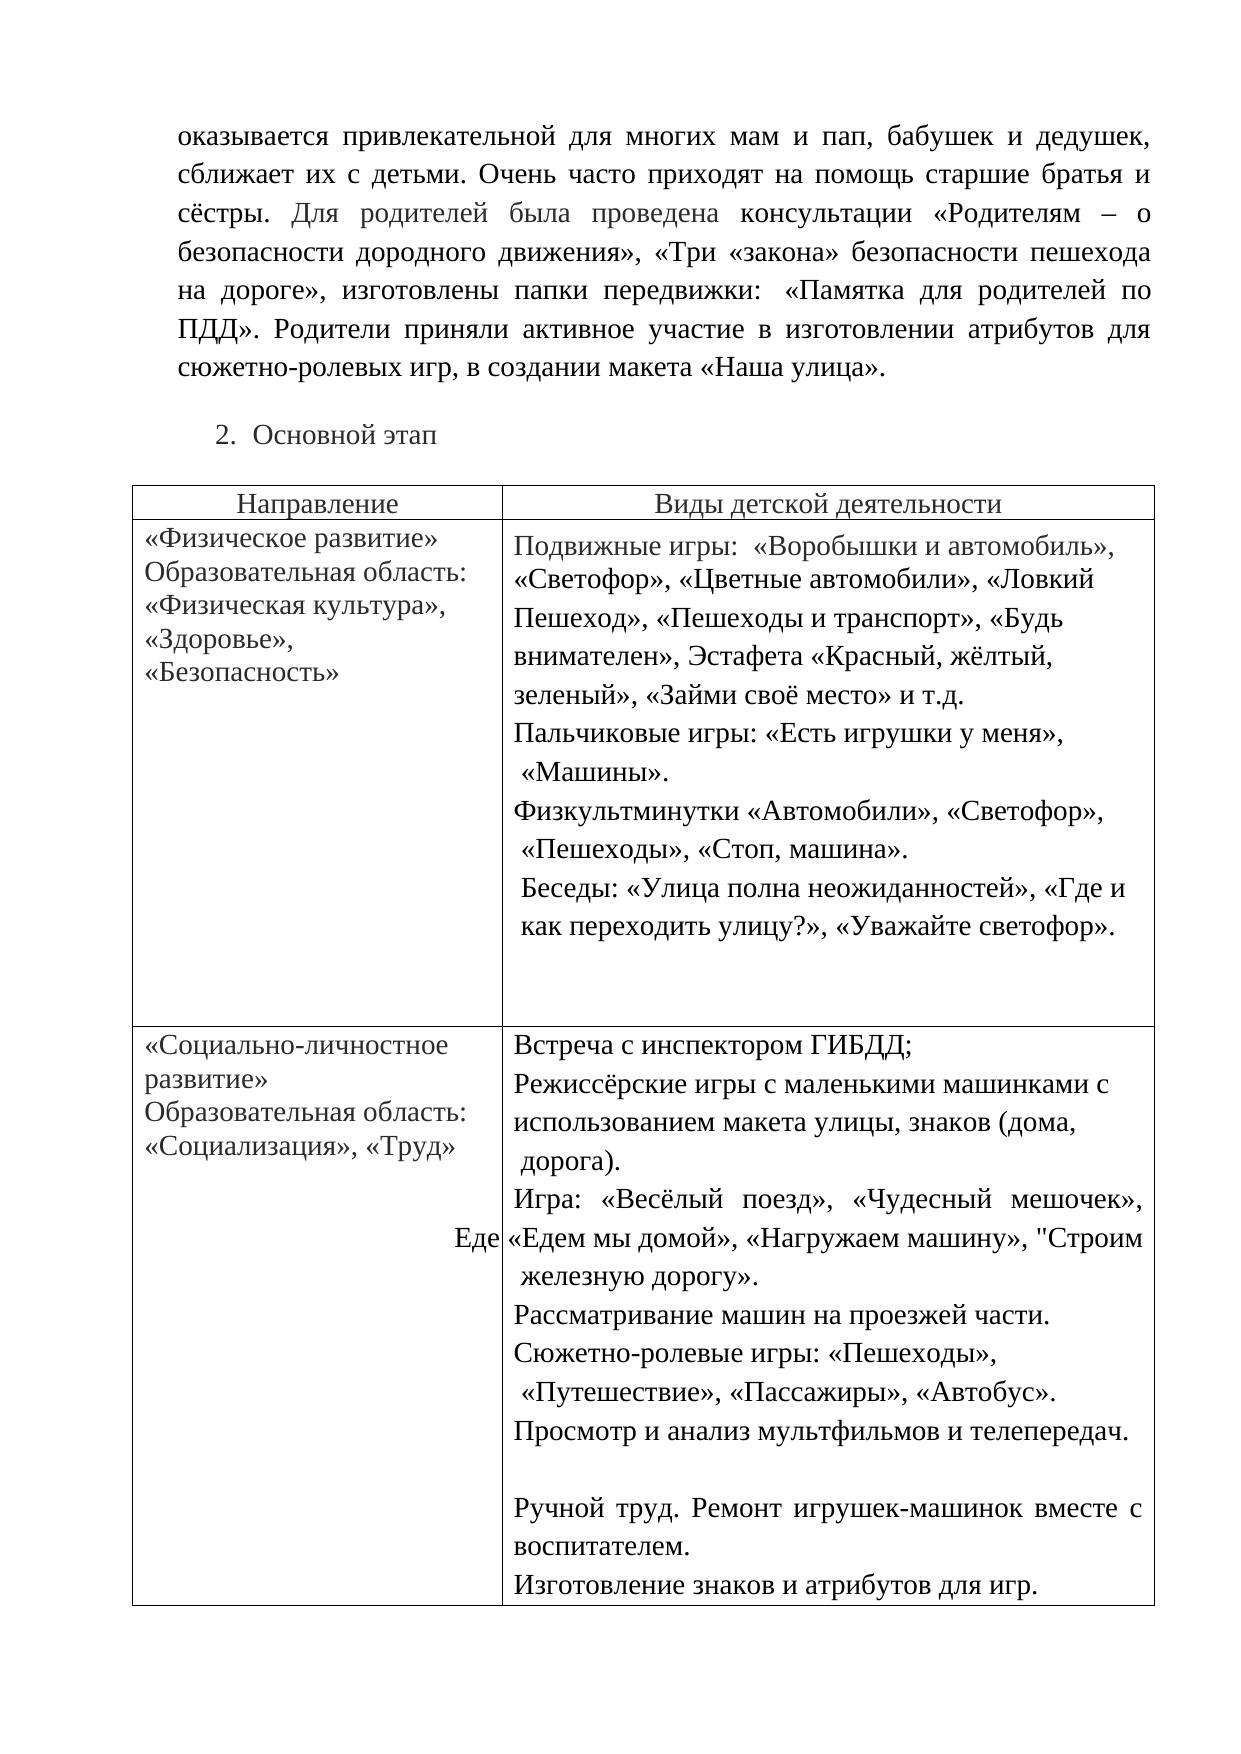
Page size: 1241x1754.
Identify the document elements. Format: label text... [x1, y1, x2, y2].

table_cell «Физическое развитие» Образовательная область: «Физическая культура», «Здоровье», «Безопасность» [133, 520, 502, 1026]
list Основной этап [215, 417, 1152, 451]
table_header Направление [133, 486, 502, 519]
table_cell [133, 1027, 502, 1605]
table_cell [503, 1027, 1154, 1605]
table_header Виды детской деятельности [503, 486, 1154, 519]
table_cell Подвижные игры: «Воробышки и автомобиль», «Светофор», «Цветные автомобили», «Ловкий Пешеход», «Пешеходы и транспорт», «Будь внимателен», Эстафета «Красный, жёлтый, зеленый», «Займи своё место» и т.д. Пальчиковые игры: «Есть игрушки у меня», «Машины». Физкультминутки «Автомобили», «Светофор», «Пешеходы», «Стоп, машина». Беседы: «Улица полна неожиданностей», «Где и как переходить улицу?», «Уважайте светофор». [503, 520, 1154, 1026]
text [177, 118, 1152, 383]
